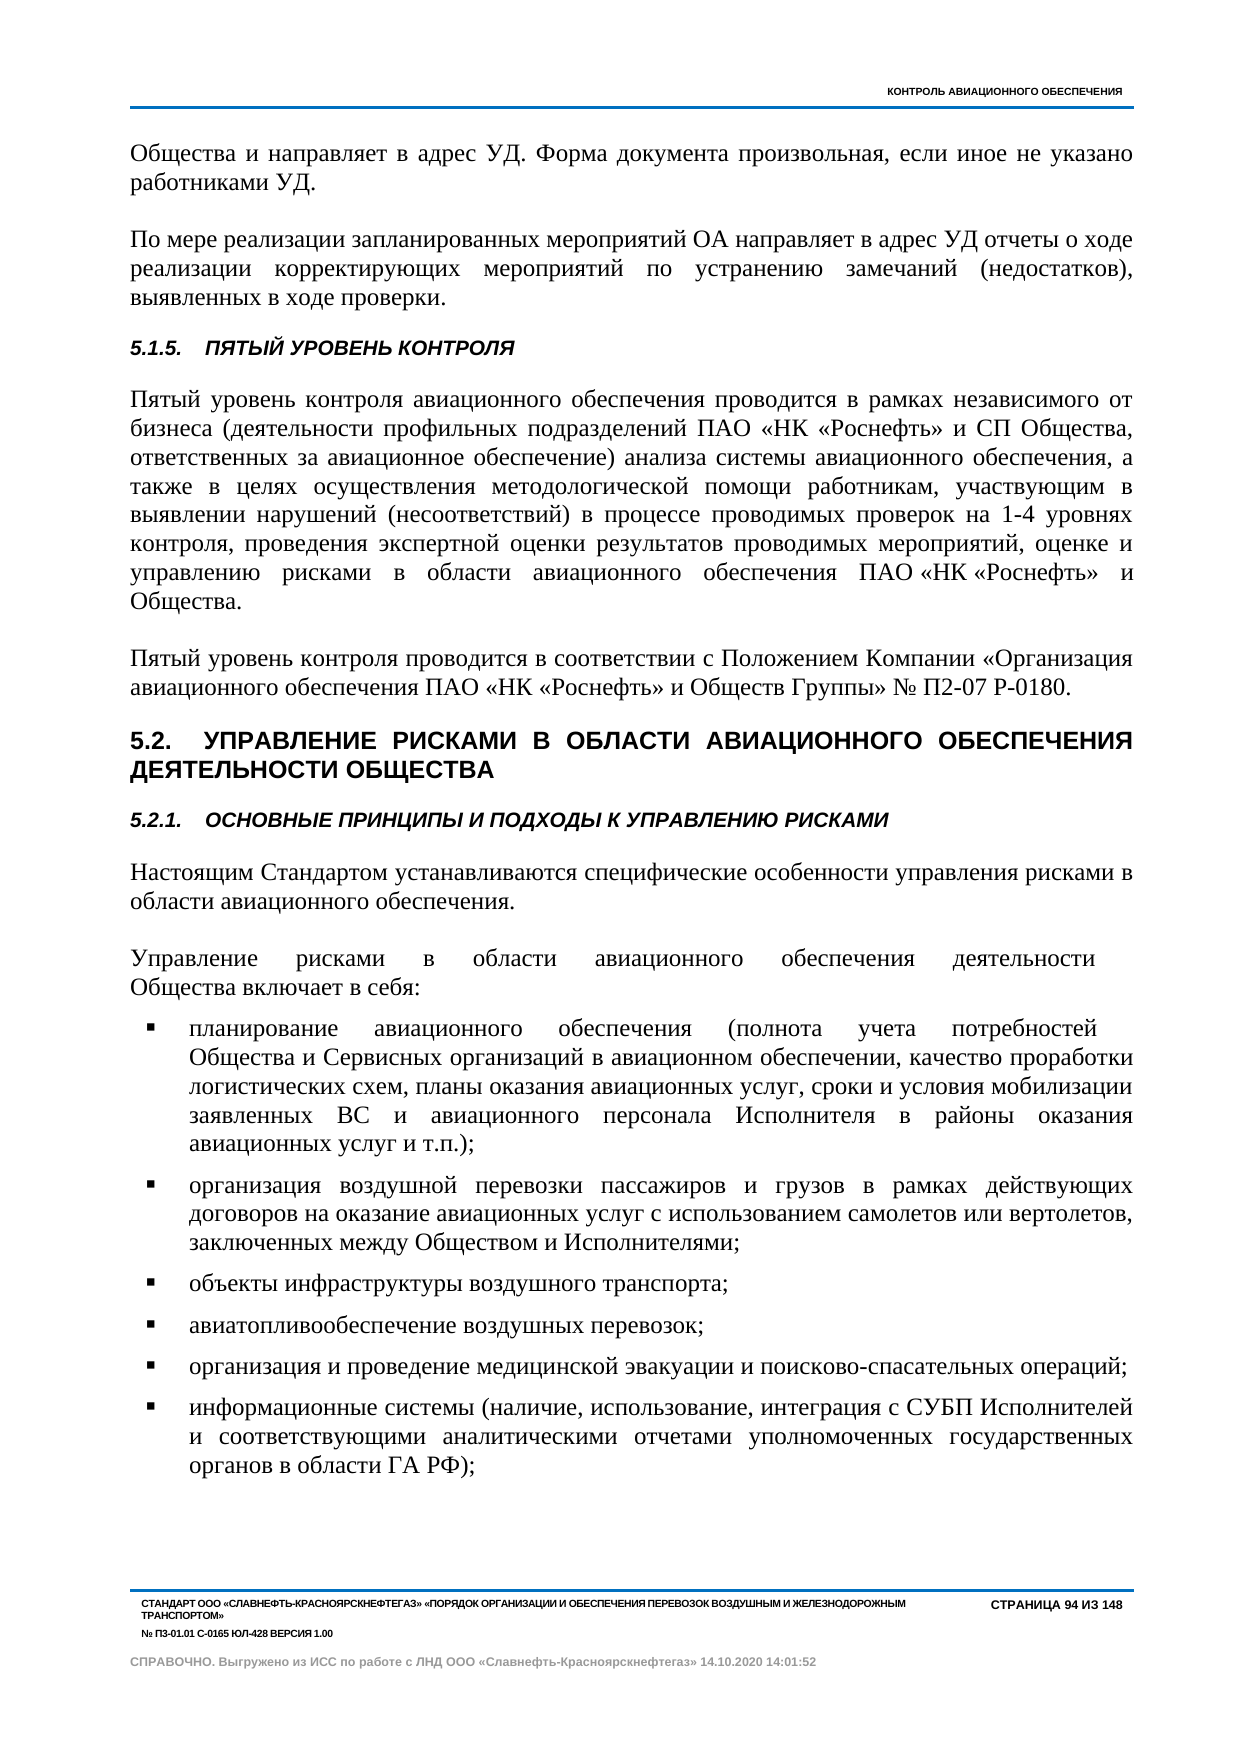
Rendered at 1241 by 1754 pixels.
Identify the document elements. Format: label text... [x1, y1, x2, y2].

subtitle ОСНОВНЫЕ ПРИНЦИПЫ И ПОДХОДЫ К УПРАВЛЕНИЮ РИСКАМИ [130, 808, 1134, 832]
list Пятый уровень контроля проводится в соответствии с Положением Компании «Организация авиационного обеспечения ПАО «НК «Роснефть» и Обществ Группы» № П2-07 Р-0180. [130, 643, 1134, 701]
list информационные системы (наличие, использование, интеграция с СУБП Исполнителей и соответствующими аналитическими отчетами уполномоченных государственных органов в области ГА РФ); [145, 1392, 1134, 1478]
list организация воздушной перевозки пассажиров и грузов в рамках действующих договоров на оказание авиационных услуг с использованием самолетов или вертолетов, заключенных между Обществом и Исполнителями; [145, 1170, 1134, 1256]
list планирование авиационного обеспечения (полнота учета потребностей Общества и Сервисных организаций в авиационном обеспечении, качество проработки логистических схем, планы оказания авиационных услуг, сроки и условия мобилизации заявленных ВС и авиационного персонала Исполнителя в районы оказания авиационных услуг и т.п.); [145, 1013, 1134, 1157]
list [130, 138, 1134, 196]
list организация и проведение медицинской эвакуации и поисково-спасательных операций; [145, 1351, 1134, 1380]
subtitle ПЯТЫЙ УРОВЕНЬ КОНТРОЛЯ [130, 336, 1134, 359]
text Настоящим Стандартом устанавливаются специфические особенности управления рисками в области авиационного обеспечения. [130, 857, 1134, 915]
list По мере реализации запланированных мероприятий ОА направляет в адрес УД отчеты о ходе реализации корректирующих мероприятий по устранению замечаний (недостатков), выявленных в ходе проверки. [130, 224, 1134, 311]
subtitle УПРАВЛЕНИЕ РИСКАМИ В ОБЛАСТИ АВИАЦИОННОГО ОБЕСПЕЧЕНИЯ ДЕЯТЕЛЬНОСТИ ОБЩЕСТВА [130, 726, 1134, 783]
list объекты инфраструктуры воздушного транспорта; [145, 1268, 1134, 1297]
text Управление рисками в области авиационного обеспечения деятельности Общества включает в себя: [130, 943, 1134, 1001]
list авиатопливообеспечение воздушных перевозок; [145, 1310, 1134, 1338]
list Пятый уровень контроля авиационного обеспечения проводится в рамках независимого от бизнеса (деятельности профильных подразделений ПАО «НК «Роснефть» и СП Общества, ответственных за авиационное обеспечение) анализа системы авиационного обеспечения, а также в целях осуществления методологической помощи работникам, участвующим в выявлении нарушений (несоответствий) в процессе проводимых проверок на 1-4 уровнях контроля, проведения экспертной оценки результатов проводимых мероприятий, оценке и управлению рисками в области авиационного обеспечения ПАО «НК «Роснефть» и Общества. [130, 384, 1134, 614]
